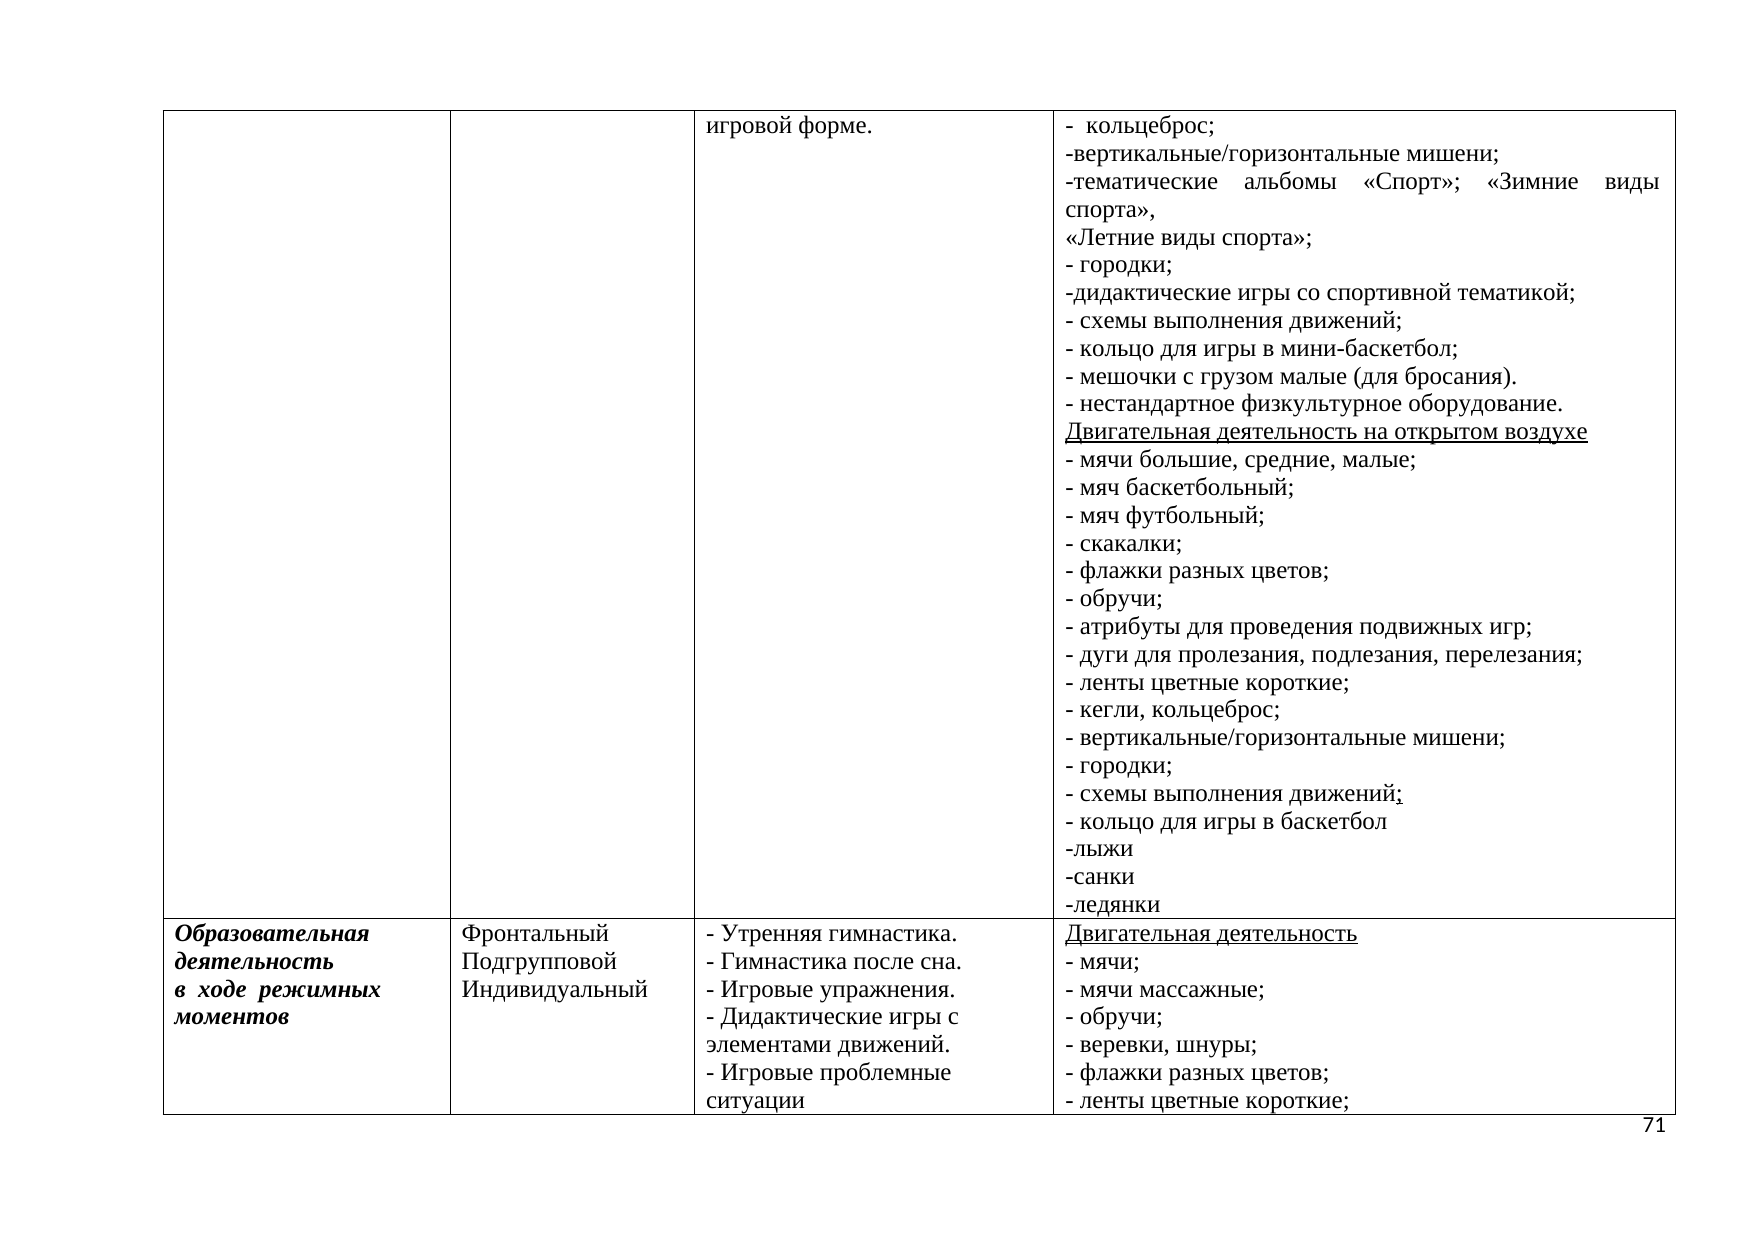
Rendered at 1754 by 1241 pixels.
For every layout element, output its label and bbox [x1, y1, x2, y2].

table_cell [451, 919, 694, 1114]
table_cell [1054, 111, 1675, 918]
table_cell [164, 111, 450, 918]
table_cell [695, 919, 1053, 1114]
table_cell [1054, 919, 1675, 1114]
table_cell [164, 919, 450, 1114]
table_cell [451, 111, 694, 918]
table_cell [695, 111, 1053, 918]
